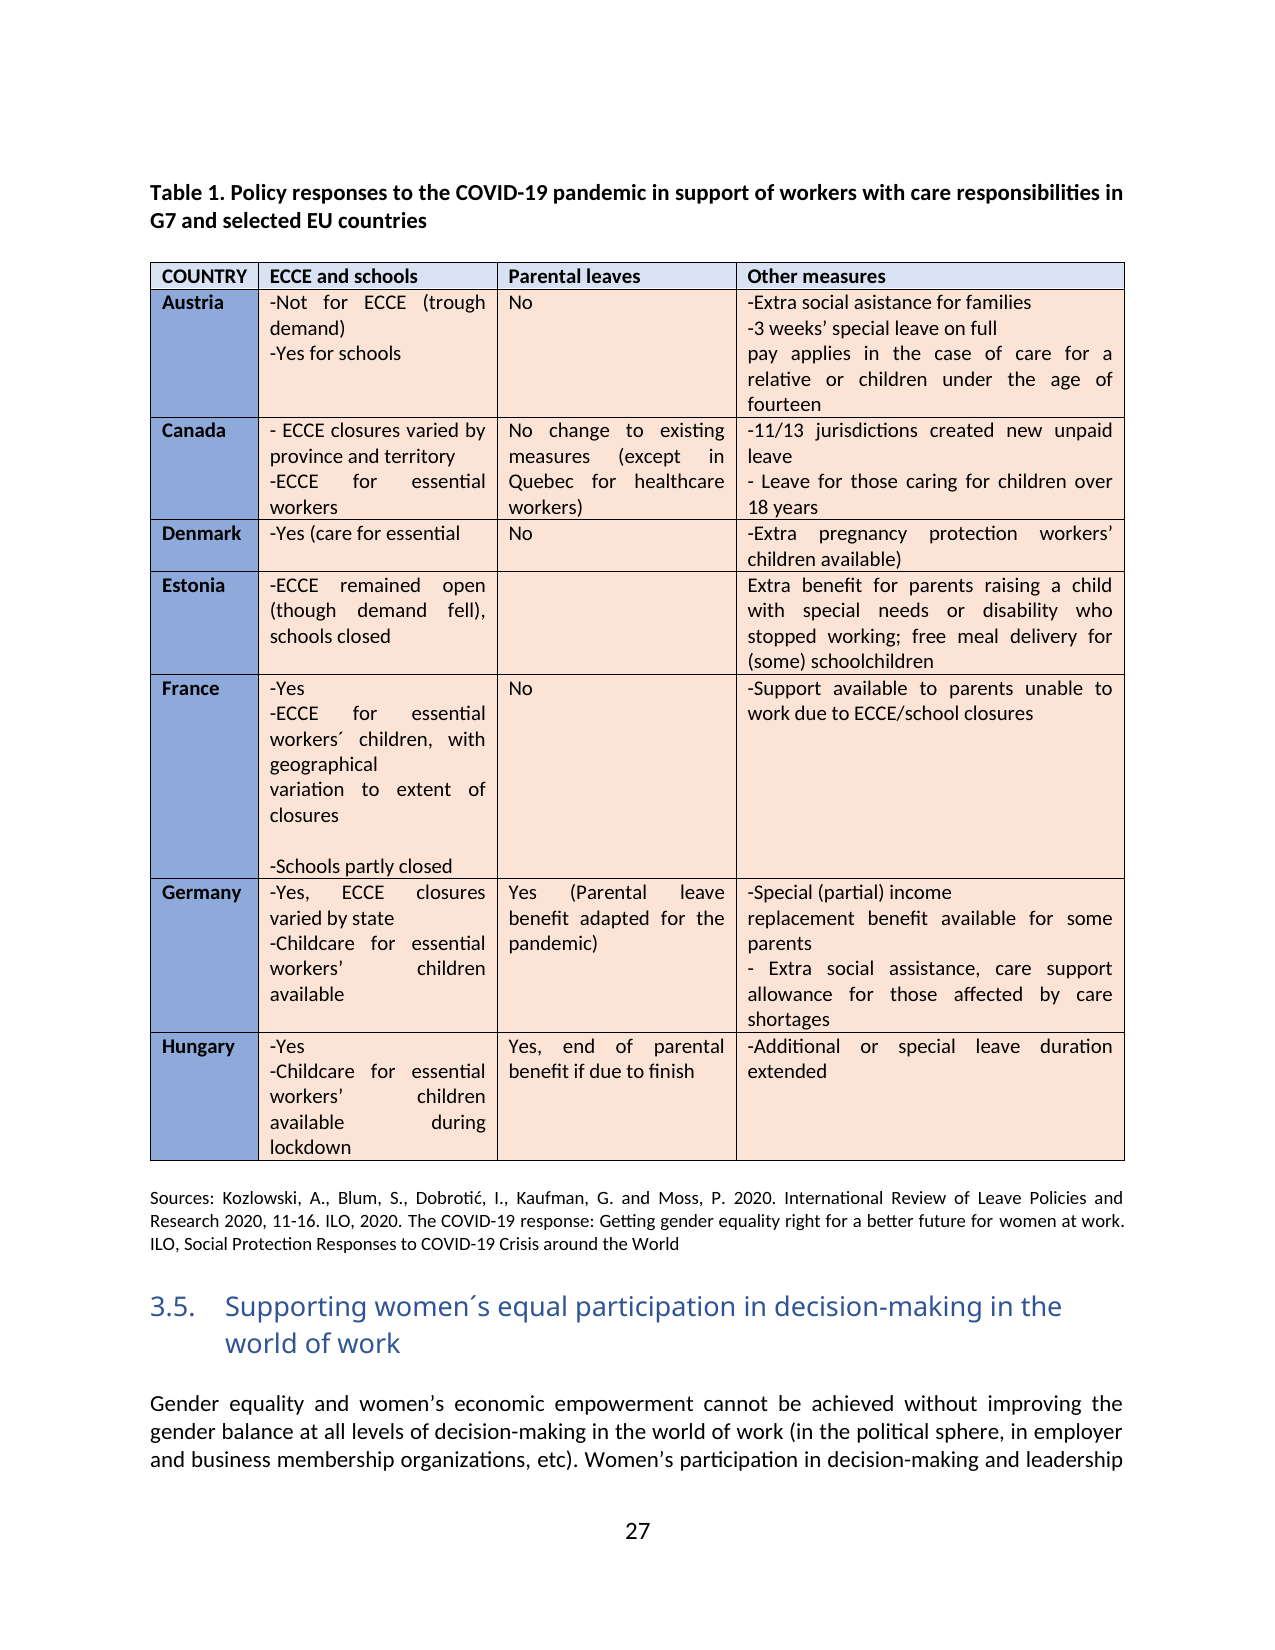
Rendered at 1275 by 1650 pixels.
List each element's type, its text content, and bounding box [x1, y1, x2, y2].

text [150, 1389, 1125, 1473]
table_header COUNTRY [151, 263, 258, 288]
table_cell France [151, 675, 258, 878]
table_cell -Support available to parents unable to work due to ECCE/school closures [737, 675, 1124, 878]
table_cell -Yes, ECCE closures varied by state -Childcare for essential workers’ children available [259, 879, 497, 1032]
table_cell Denmark [151, 520, 258, 571]
table_header Other measures [737, 263, 1124, 288]
table_cell Hungary [151, 1033, 258, 1160]
table_cell No change to existing measures (except in Quebec for healthcare workers) [498, 418, 736, 519]
table_cell -ECCE remained open (though demand fell), schools closed [259, 572, 497, 674]
table_cell -Extra social asistance for families -3 weeks’ special leave on full pay applies in the case of care for a relative or children under the age of fourteen [737, 290, 1124, 417]
table_cell Extra benefit for parents raising a child with special needs or disability who stopped working; free meal delivery for (some) schoolchildren [737, 572, 1124, 674]
table_cell Yes, end of parental benefit if due to finish [498, 1033, 736, 1160]
table_cell Austria [151, 290, 258, 417]
table_cell -Yes -Childcare for essential workers’ children available during lockdown [259, 1033, 497, 1160]
table_cell No [498, 290, 736, 417]
table_header ECCE and schools [259, 263, 497, 288]
table_cell Germany [151, 879, 258, 1032]
table_cell - ECCE closures varied by province and territory -ECCE for essential workers [259, 418, 497, 519]
table_cell -Special (partial) income replacement benefit available for some parents - Extra social assistance, care support allowance for those affected by care shortages [737, 879, 1124, 1032]
table_cell -Additional or special leave duration extended [737, 1033, 1124, 1160]
table_cell No [498, 520, 736, 571]
table_cell [498, 572, 736, 674]
table_cell -Extra pregnancy protection workers’ children available) [737, 520, 1124, 571]
text Table 1. Policy responses to the COVID-19 pandemic in support of workers with care responsibilities in G7 and selected EU countries [150, 178, 1125, 234]
table_cell Canada [151, 418, 258, 519]
text Sources: Kozlowski, A., Blum, S., Dobrotić, I., Kaufman, G. and Moss, P. 2020. International Review of Leave Policies and Research 2020, 11-16. ILO, 2020. The COVID-19 response: Getting gender equality right for a better future for women at work. ILO, Social Protection Responses to COVID-19 Crisis around the World [150, 1186, 1125, 1255]
table_cell -11/13 jurisdictions created new unpaid leave - Leave for those caring for children over 18 years [737, 418, 1124, 519]
table_cell -Yes (care for essential [259, 520, 497, 571]
table_cell Yes (Parental leave benefit adapted for the pandemic) [498, 879, 736, 1032]
table_cell No [498, 675, 736, 878]
list Supporting women´s equal participation in decision-making in the world of work [150, 1287, 1125, 1361]
table_cell -Yes -ECCE for essential workers´ children, with geographical variation to extent of closures -Schools partly closed [259, 675, 497, 878]
table_header Parental leaves [498, 263, 736, 288]
table_cell Estonia [151, 572, 258, 674]
table_cell -Not for ECCE (trough demand) -Yes for schools [259, 290, 497, 417]
